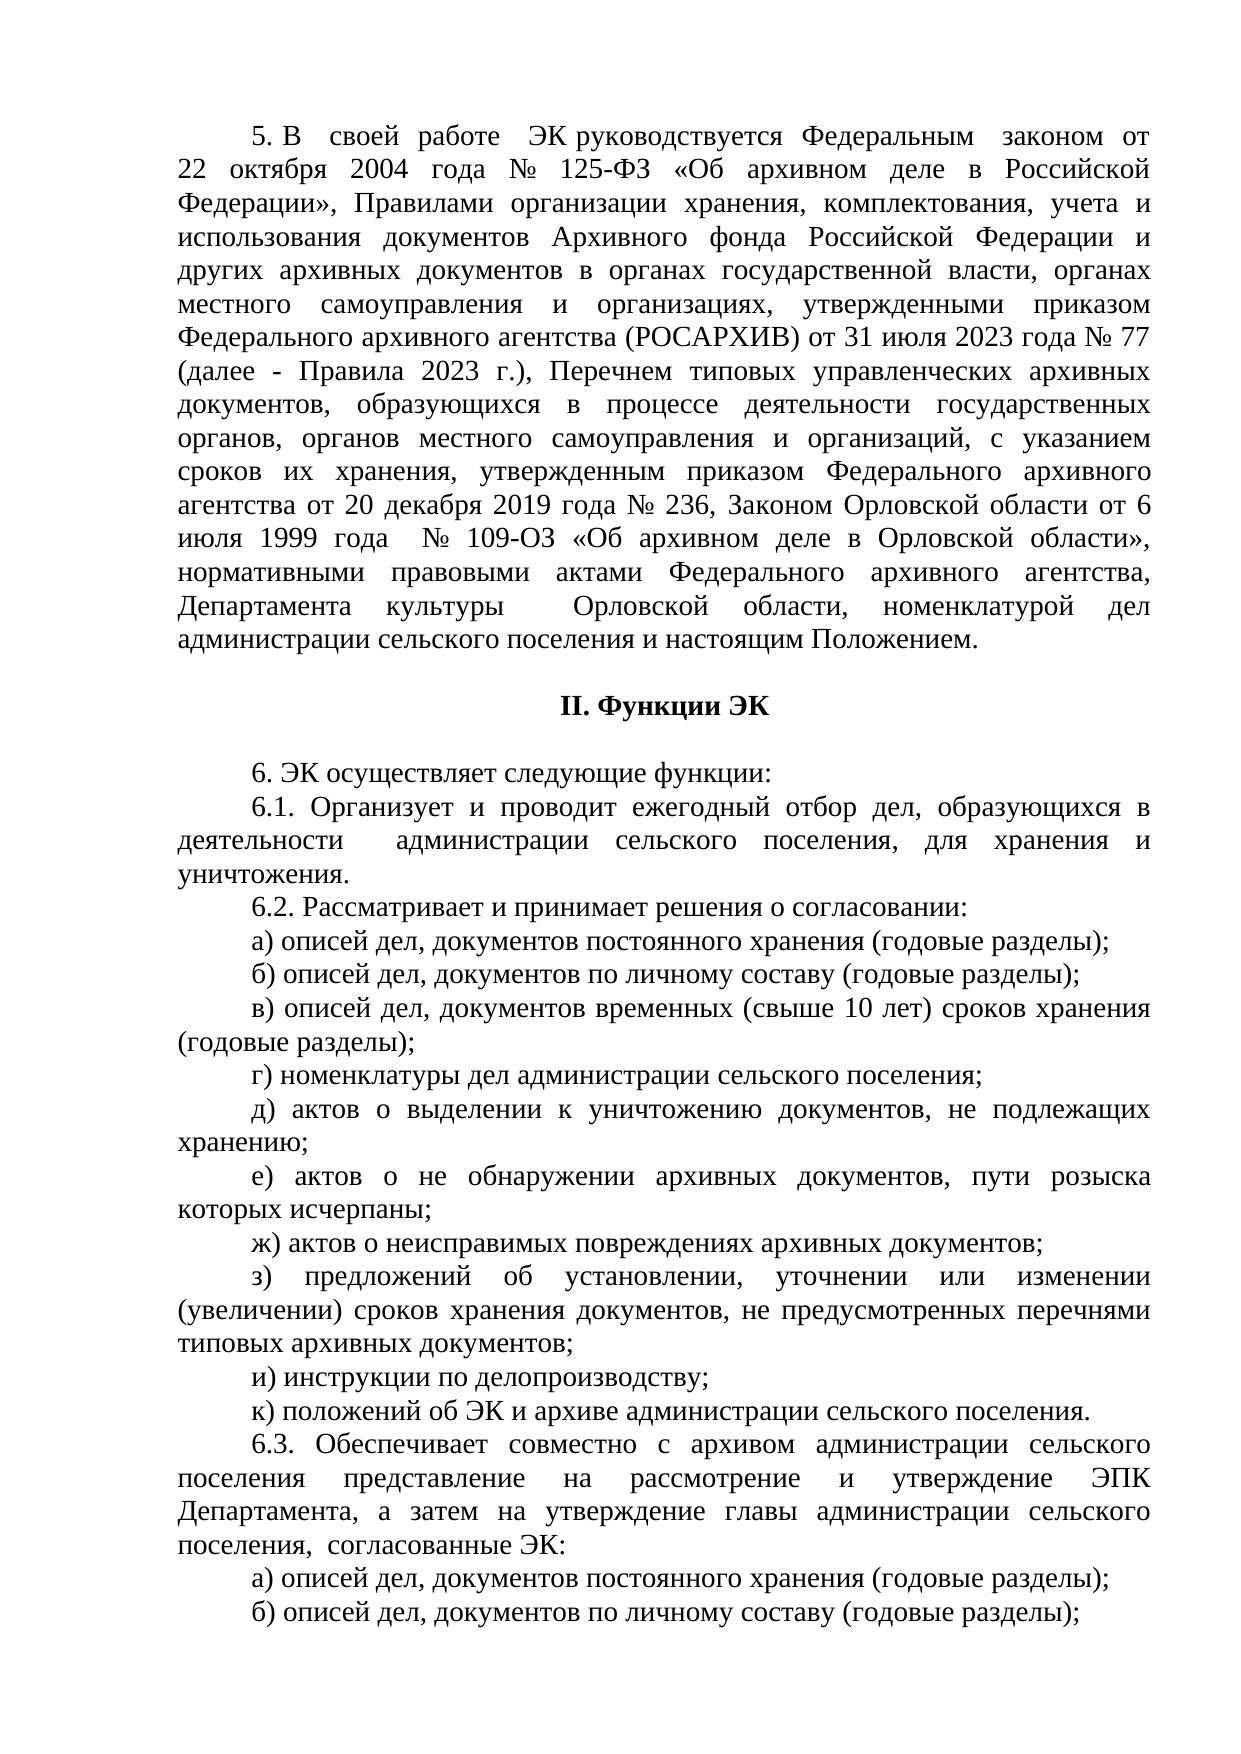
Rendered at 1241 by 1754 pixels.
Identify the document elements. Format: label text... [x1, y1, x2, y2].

text и) инструкции по делопроизводству; [177, 1359, 1152, 1393]
text II. Функции ЭК [177, 688, 1152, 722]
text 6.2. Рассматривает и принимает решения о согласовании: [177, 889, 1152, 923]
text 6.1. Организует и проводит ежегодный отбор дел, образующихся в деятельности администрации сельского поселения, для хранения и уничтожения. [177, 789, 1152, 889]
text к) положений об ЭК и архиве администрации сельского поселения. [177, 1393, 1152, 1426]
text в) описей дел, документов временных (свыше 10 лет) сроков хранения (годовые разделы); [177, 990, 1152, 1057]
text а) описей дел, документов постоянного хранения (годовые разделы); [177, 923, 1152, 957]
text 5. В своей работе ЭК руководствуется Федеральным законом от 22 октября 2004 года № 125-ФЗ «Об архивном деле в Российской Федерации», Правилами организации хранения, комплектования, учета и использования документов Архивного фонда Российской Федерации и других архивных документов в органах государственной власти, органах местного самоуправления и организациях, утвержденными приказом Федерального архивного агентства (РОСАРХИВ) от 31 июля 2023 года № 77 (далее - Правила 2023 г.), Перечнем типовых управленческих архивных документов, образующихся в процессе деятельности государственных органов, органов местного самоуправления и организаций, с указанием сроков их хранения, утвержденным приказом Федерального архивного агентства от 20 декабря 2019 года № 236, Законом Орловской области от 6 июля 1999 года № 109-ОЗ «Об архивном деле в Орловской области», нормативными правовыми актами Федерального архивного агентства, Департамента культуры Орловской области, номенклатурой дел администрации сельского поселения и настоящим Положением. [177, 118, 1152, 655]
text 6. ЭК осуществляет следующие функции: [177, 755, 1152, 789]
text ж) актов о неисправимых повреждениях архивных документов; [177, 1225, 1152, 1258]
text з) предложений об установлении, уточнении или изменении (увеличении) сроков хранения документов, не предусмотренных перечнями типовых архивных документов; [177, 1258, 1152, 1359]
text а) описей дел, документов постоянного хранения (годовые разделы); [177, 1560, 1152, 1594]
text б) описей дел, документов по личному составу (годовые разделы); [177, 957, 1152, 990]
text б) описей дел, документов по личному составу (годовые разделы); [177, 1594, 1152, 1627]
text 6.3. Обеспечивает совместно с архивом администрации сельского поселения представление на рассмотрение и утверждение ЭПК Департамента, а затем на утверждение главы администрации сельского поселения, согласованные ЭК: [177, 1426, 1152, 1560]
text д) актов о выделении к уничтожению документов, не подлежащих хранению; [177, 1091, 1152, 1158]
text г) номенклатуры дел администрации сельского поселения; [177, 1057, 1152, 1091]
text е) актов о не обнаружении архивных документов, пути розыска которых исчерпаны; [177, 1158, 1152, 1225]
